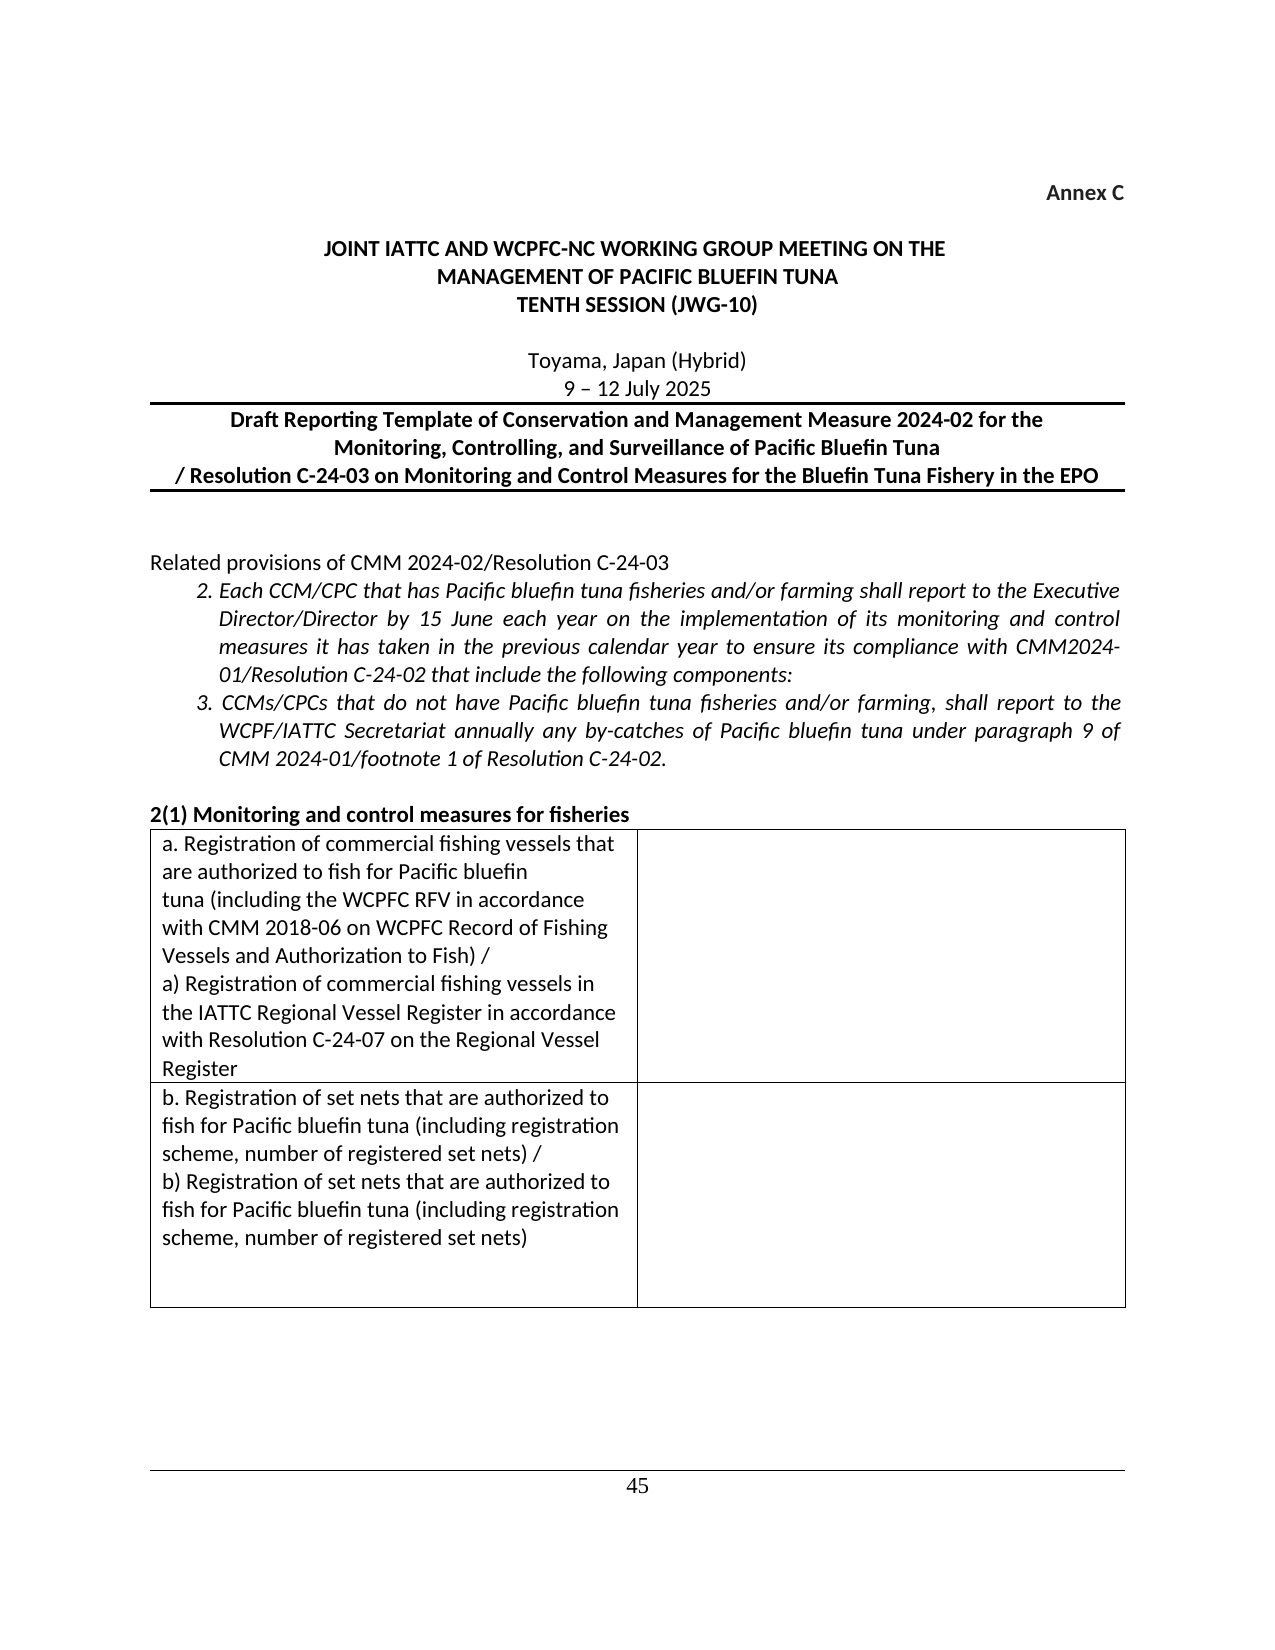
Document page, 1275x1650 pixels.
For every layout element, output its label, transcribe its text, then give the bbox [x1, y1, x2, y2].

text Annex C [150, 178, 1124, 206]
table_header Draft Reporting Template of Conservation and Management Measure 2024-02 for the Monitoring, Controlling, and Surveillance of Pacific Bluefin Tuna / Resolution C-24-03 on Monitoring and Control Measures for the Bluefin Tuna Fishery in the EPO [150, 405, 1125, 489]
text Related provisions of CMM 2024-02/Resolution C-24-03 [150, 548, 1125, 576]
table_header [638, 830, 1125, 1082]
text 2. Each CCM/CPC that has Pacific bluefin tuna fisheries and/or farming shall report to the Executive Director/Director by 15 June each year on the implementation of its monitoring and control measures it has taken in the previous calendar year to ensure its compliance with CMM2024-01/Resolution C-24-02 that include the following components: [196, 576, 1125, 688]
text 3. CCMs/CPCs that do not have Pacific bluefin tuna fisheries and/or farming, shall report to the WCPF/IATTC Secretariat annually any by-catches of Pacific bluefin tuna under paragraph 9 of CMM 2024-01/footnote 1 of Resolution C-24-02. [196, 688, 1125, 772]
text JOINT IATTC AND WCPFC-NC WORKING GROUP MEETING ON THE MANAGEMENT OF PACIFIC BLUEFIN TUNA [150, 234, 1125, 290]
text Toyama, Japan (Hybrid) [150, 346, 1125, 374]
text 2(1) Monitoring and control measures for fisheries [150, 800, 1125, 828]
table_cell b. Registration of set nets that are authorized to fish for Pacific bluefin tuna (including registration scheme, number of registered set nets) / b) Registration of set nets that are authorized to fish for Pacific bluefin tuna (including registration scheme, number of registered set nets) [151, 1083, 637, 1307]
table_cell [638, 1083, 1125, 1307]
table_header a. Registration of commercial fishing vessels that are authorized to fish for Pacific bluefin tuna (including the WCPFC RFV in accordance with CMM 2018-06 on WCPFC Record of Fishing Vessels and Authorization to Fish) / a) Registration of commercial fishing vessels in the IATTC Regional Vessel Register in accordance with Resolution C-24-07 on the Regional Vessel Register [151, 830, 637, 1082]
text TENTH SESSION (JWG-10) [150, 290, 1125, 318]
text 9 – 12 July 2025 [150, 374, 1125, 402]
